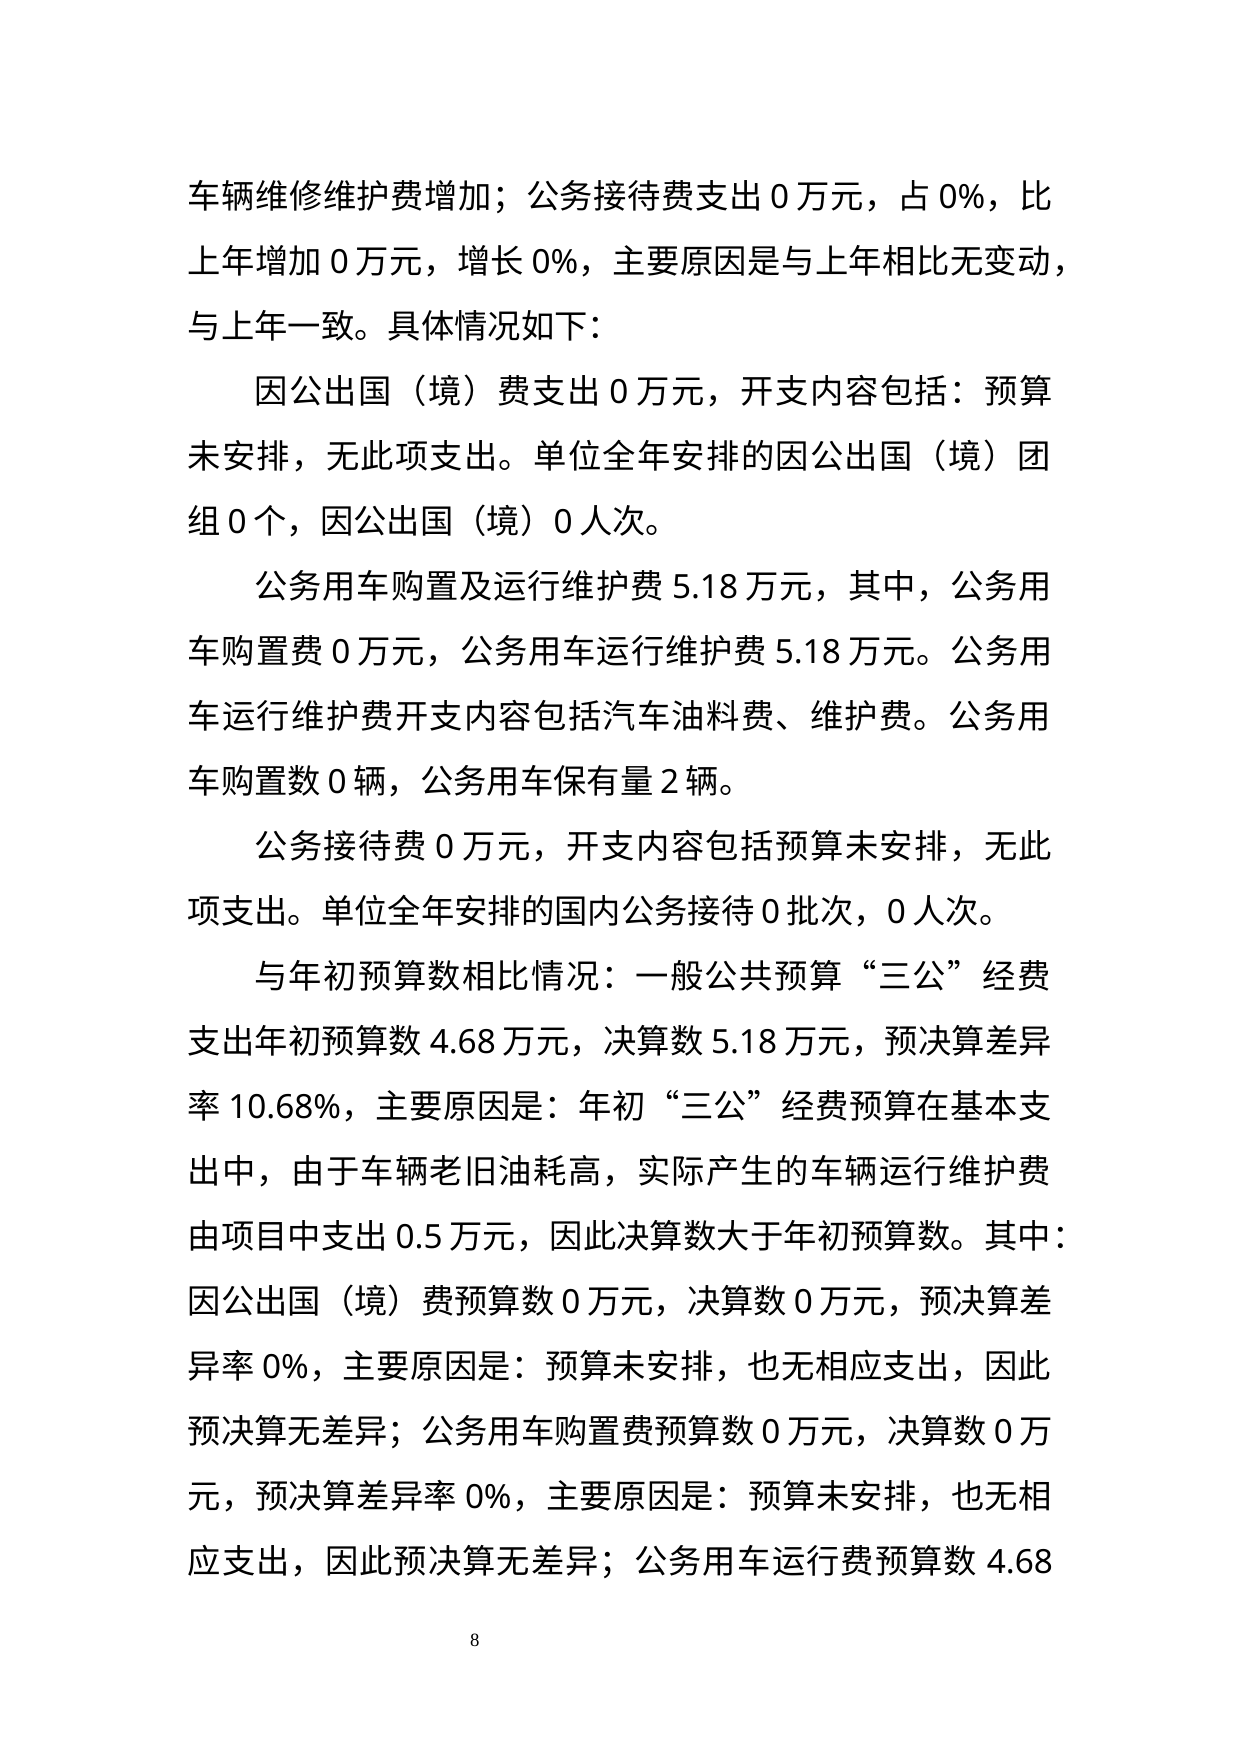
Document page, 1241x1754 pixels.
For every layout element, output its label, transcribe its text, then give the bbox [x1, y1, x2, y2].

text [187, 162, 1053, 357]
text 公务接待费0万元，开支内容包括预算未安排，无此项支出。单位全年安排的国内公务接待0批次，0人次。 [187, 812, 1053, 942]
text 因公出国（境）费支出0万元，开支内容包括：预算未安排，无此项支出。单位全年安排的因公出国（境）团组0个，因公出国（境）0人次。 [187, 357, 1053, 552]
text 公务用车购置及运行维护费5.18万元，其中，公务用车购置费0万元，公务用车运行维护费5.18万元。公务用车运行维护费开支内容包括汽车油料费、维护费。公务用车购置数0辆，公务用车保有量2辆。 [187, 552, 1053, 812]
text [187, 942, 1053, 1592]
